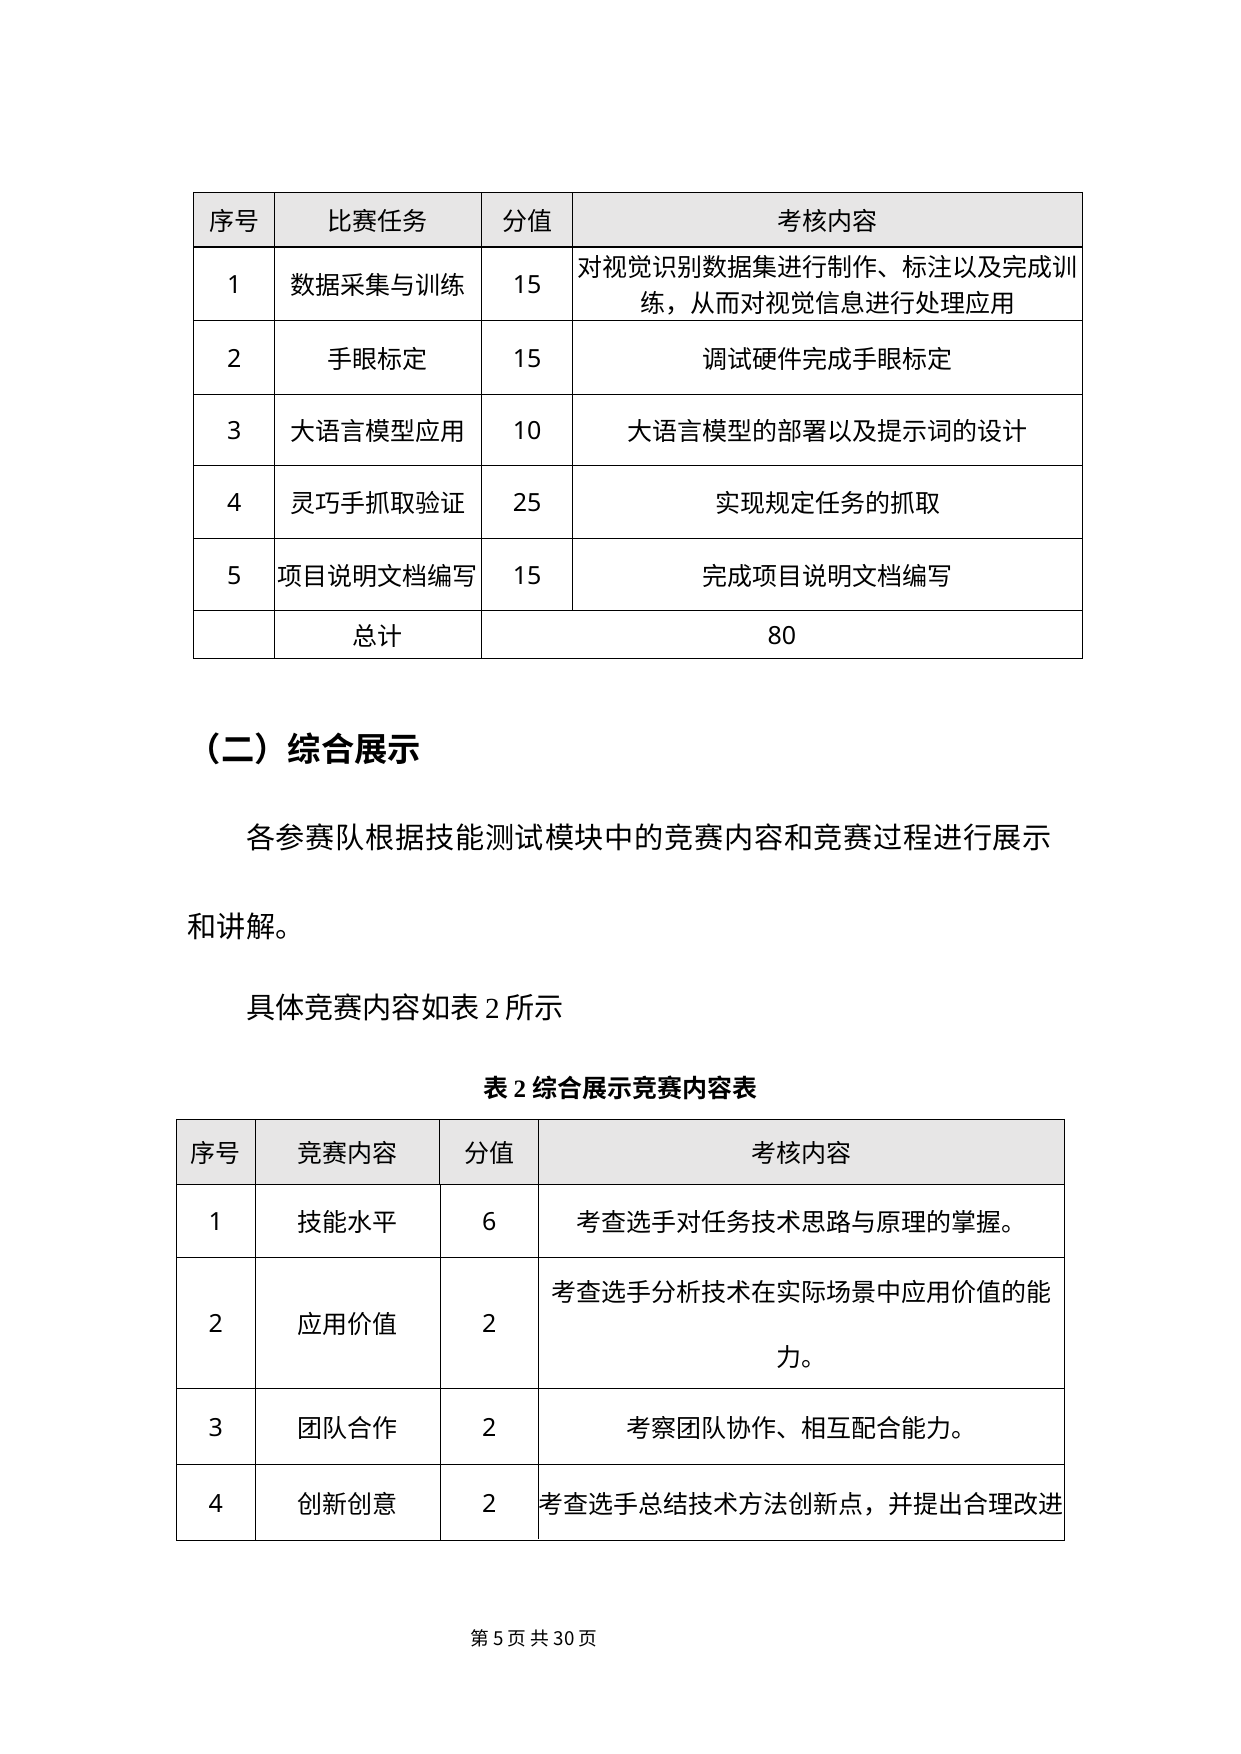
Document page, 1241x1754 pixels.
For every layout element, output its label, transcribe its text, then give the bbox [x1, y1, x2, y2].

table_header 序号 [177, 1120, 255, 1184]
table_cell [538, 1465, 1064, 1540]
table_cell 4 [177, 1465, 255, 1540]
table_cell 实现规定任务的抓取 [573, 466, 1082, 538]
table_cell 考察团队协作、相互配合能力。 [539, 1389, 1064, 1464]
table_cell 10 [482, 395, 572, 465]
table_cell 灵巧手抓取验证 [275, 466, 481, 538]
table_cell 2 [441, 1258, 538, 1388]
table_cell 80 [482, 611, 1082, 658]
table_cell 考查选手分析技术在实际场景中应用价值的能力。 [539, 1258, 1064, 1388]
table_cell 数据采集与训练 [275, 248, 481, 320]
table_header 分值 [440, 1120, 538, 1184]
table_header 分值 [482, 193, 572, 246]
table_cell 2 [194, 321, 274, 393]
table_cell 团队合作 [256, 1389, 440, 1464]
list 综合展示 [187, 714, 1053, 779]
table_cell 3 [177, 1389, 255, 1464]
table_header 比赛任务 [275, 193, 481, 246]
table_cell 1 [177, 1185, 255, 1257]
table_header 序号 [194, 193, 274, 246]
table_cell 大语言模型应用 [275, 395, 481, 465]
table_cell 6 [441, 1185, 538, 1257]
table_header 考核内容 [539, 1120, 1064, 1184]
table_cell 应用价值 [256, 1258, 440, 1388]
table_cell 技能水平 [256, 1185, 440, 1257]
table_cell 考查选手对任务技术思路与原理的掌握。 [539, 1185, 1064, 1257]
table_header 考核内容 [573, 193, 1082, 246]
table_cell 手眼标定 [275, 321, 481, 393]
table_cell [194, 611, 274, 658]
text 各参赛队根据技能测试模块中的竞赛内容和竞赛过程进行展示和讲解。 [187, 803, 1053, 957]
table_cell 4 [194, 466, 274, 538]
table_cell 15 [482, 321, 572, 393]
table_cell 25 [482, 466, 572, 538]
table_cell 2 [441, 1389, 538, 1464]
table_cell 5 [194, 539, 274, 610]
table_cell 项目说明文档编写 [275, 539, 481, 610]
table_cell 完成项目说明文档编写 [573, 539, 1082, 610]
table_cell 对视觉识别数据集进行制作、标注以及完成训练，从而对视觉信息进行处理应用 [573, 248, 1082, 320]
table_header 竞赛内容 [256, 1120, 439, 1184]
table_cell 调试硬件完成手眼标定 [573, 321, 1082, 393]
table_cell 3 [194, 395, 274, 465]
table_cell 2 [177, 1258, 255, 1388]
table_cell 2 [441, 1465, 538, 1540]
table_cell 15 [482, 539, 572, 610]
table_cell 大语言模型的部署以及提示词的设计 [573, 395, 1082, 465]
text 表2 综合展示竞赛内容表 [187, 1054, 1053, 1119]
table_cell 创新创意 [256, 1465, 440, 1540]
table_cell 总计 [275, 611, 481, 658]
table_cell 15 [482, 248, 572, 320]
text 具体竞赛内容如表2所示 [187, 973, 1053, 1038]
table_cell 1 [194, 248, 274, 320]
